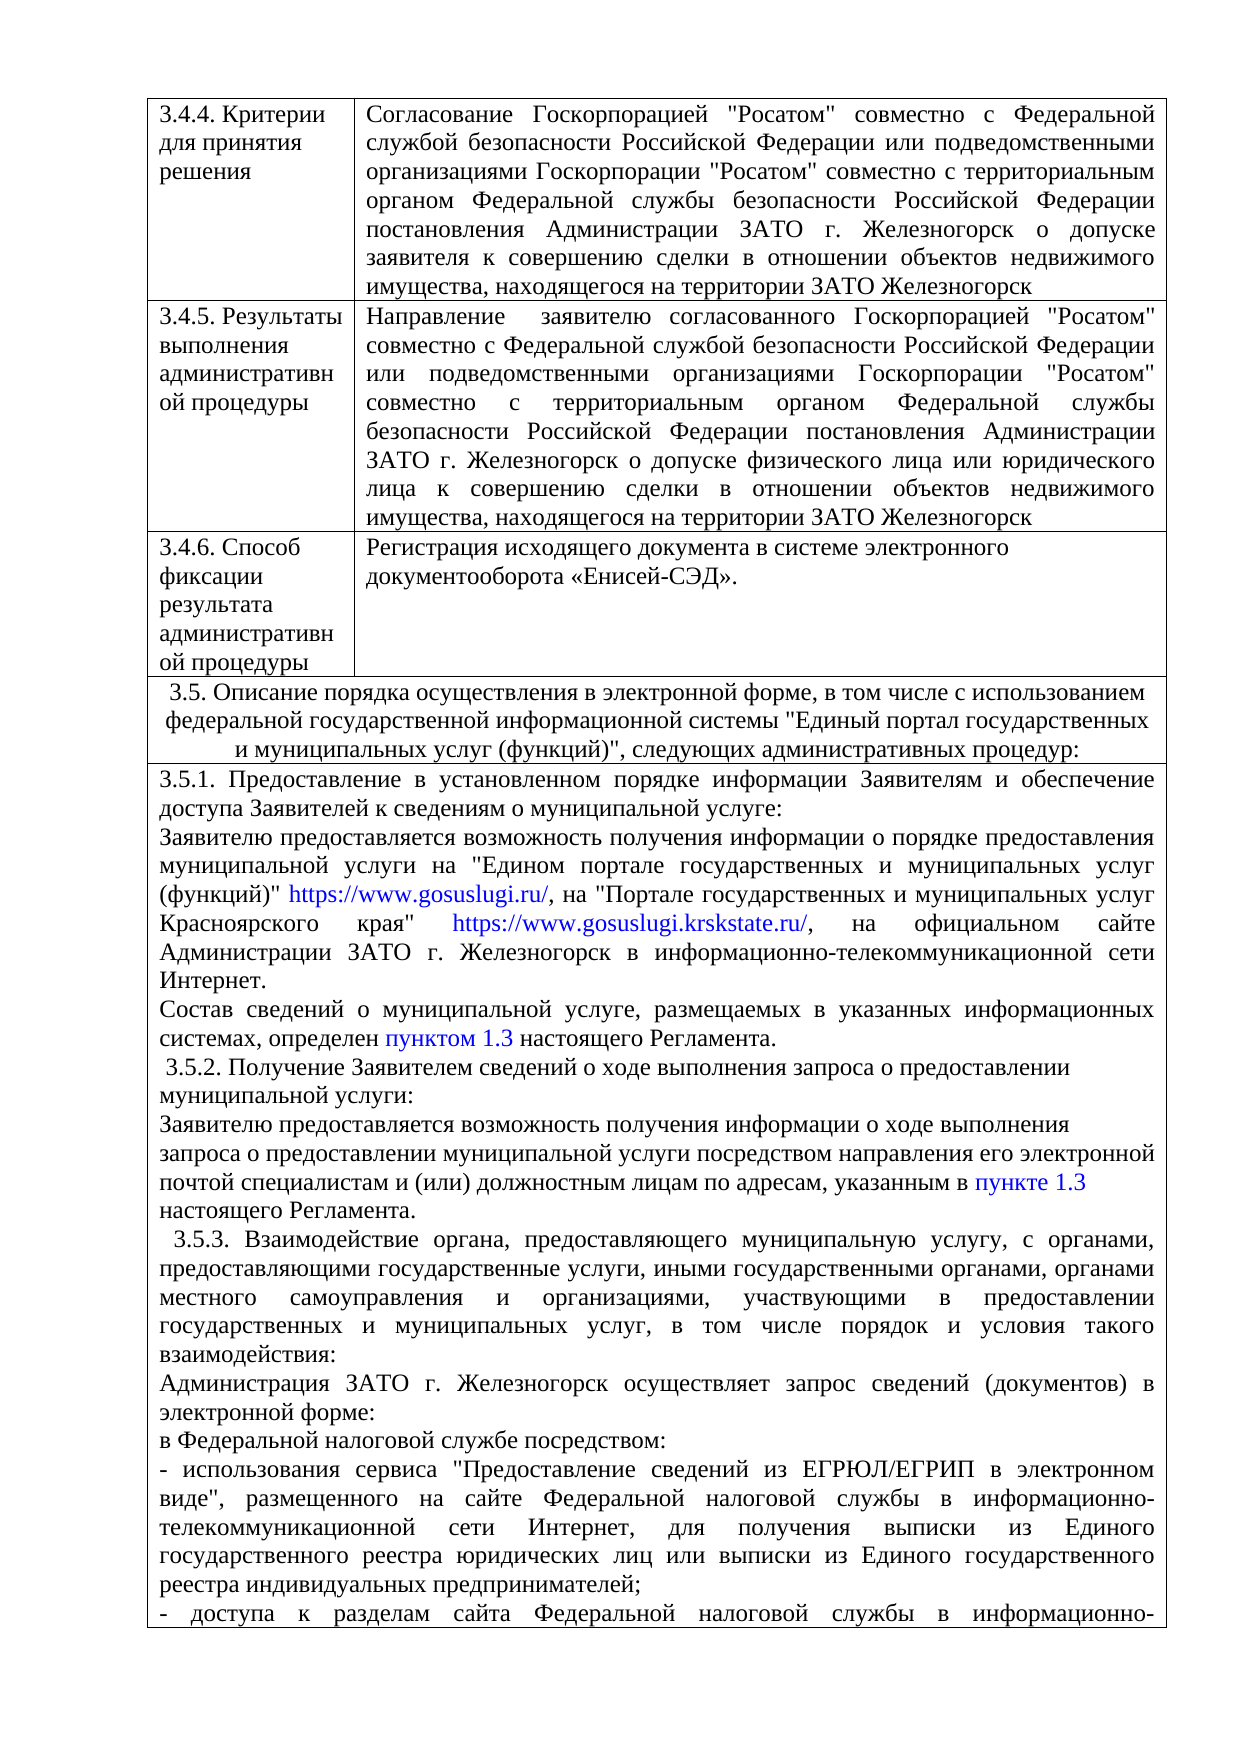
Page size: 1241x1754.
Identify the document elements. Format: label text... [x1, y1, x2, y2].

table_cell 3.4.6. Способ фиксации результата административной процедуры [148, 532, 354, 676]
table_cell Согласование Госкорпорацией "Росатом" совместно с Федеральной службой безопасности Российской Федерации или подведомственными организациями Госкорпорации "Росатом" совместно с территориальным органом Федеральной службы безопасности Российской Федерации постановления Администрации ЗАТО г. Железногорск о допуске заявителя к совершению сделки в отношении объектов недвижимого имущества, находящегося на территории ЗАТО Железногорск [355, 99, 1166, 300]
table_cell Регистрация исходящего документа в системе электронного документооборота «Енисей-СЭД». [355, 532, 1166, 676]
table_cell 3.4.4. Критерии для принятия решения [148, 99, 354, 300]
table_cell Направление заявителю согласованного Госкорпорацией "Росатом" совместно с Федеральной службой безопасности Российской Федерации или подведомственными организациями Госкорпорации "Росатом" совместно с территориальным органом Федеральной службы безопасности Российской Федерации постановления Администрации ЗАТО г. Железногорск о допуске физического лица или юридического лица к совершению сделки в отношении объектов недвижимого имущества, находящегося на территории ЗАТО Железногорск [355, 301, 1166, 531]
table_cell 3.5. Описание порядка осуществления в электронной форме, в том числе с использованием федеральной государственной информационной системы "Единый портал государственных и муниципальных услуг (функций)", следующих административных процедур: [148, 677, 1166, 763]
table_cell 3.4.5. Результаты выполнения административной процедуры [148, 301, 354, 531]
